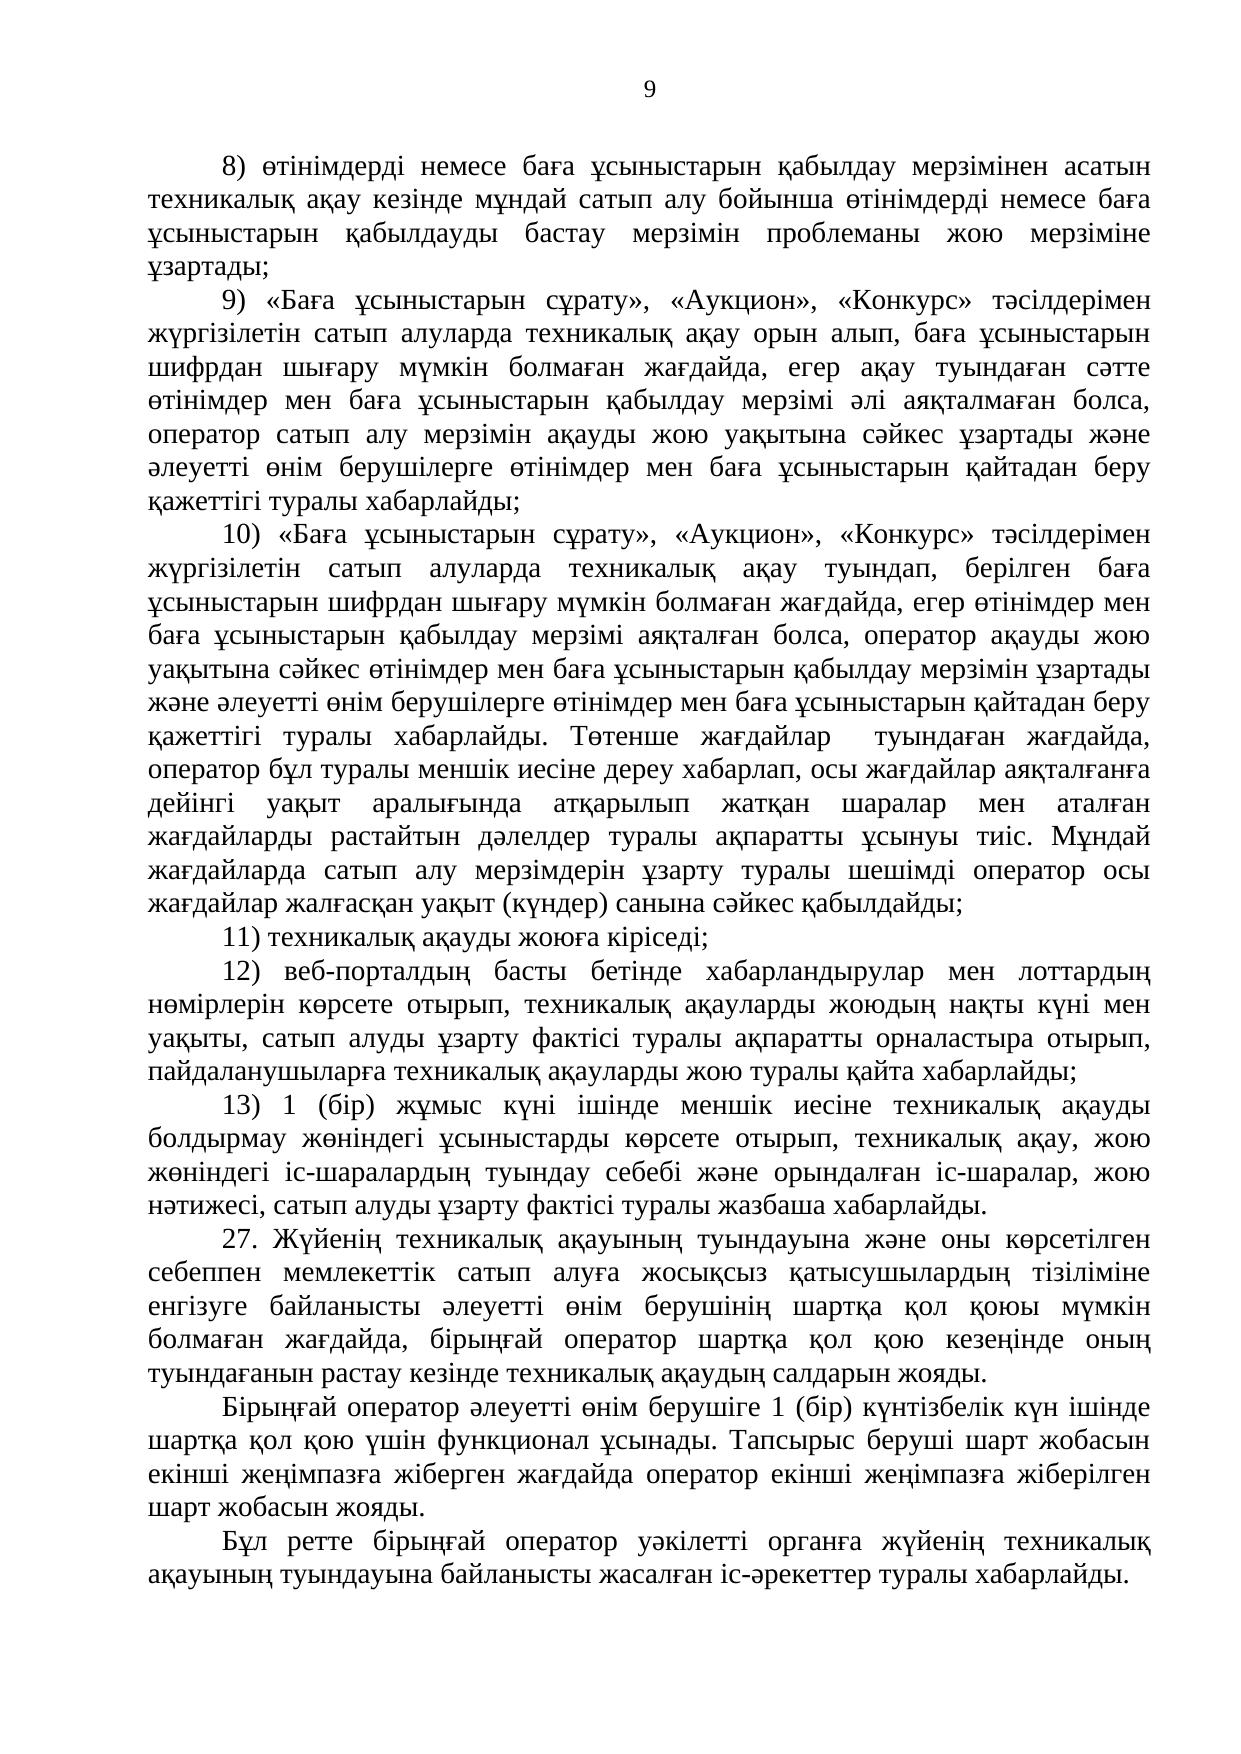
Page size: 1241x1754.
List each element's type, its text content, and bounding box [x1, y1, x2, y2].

text 8) өтінімдерді немесе баға ұсыныстарын қабылдау мерзімінен асатын техникалық ақау кезінде мұндай сатып алу бойынша өтінімдерді немесе баға ұсыныстарын қабылдауды бастау мерзімін проблеманы жою мерзіміне ұзартады; [148, 148, 1152, 282]
text 13) 1 (бір) жұмыс күні ішінде меншік иесіне техникалық ақауды болдырмау жөніндегі ұсыныстарды көрсете отырып, техникалық ақау, жою жөніндегі іс-шаралардың туындау себебі және орындалған іс-шаралар, жою нәтижесі, сатып алуды ұзарту фактісі туралы жазбаша хабарлайды. [148, 1087, 1152, 1221]
text Бұл ретте бірыңғай оператор уәкілетті органға жүйенің техникалық ақауының туындауына байланысты жасалған іс-әрекеттер туралы хабарлайды. [148, 1523, 1152, 1590]
text 9) «Баға ұсыныстарын сұрату», «Аукцион», «Конкурс» тәсілдерімен жүргізілетін сатып алуларда техникалық ақау орын алып, баға ұсыныстарын шифрдан шығару мүмкін болмаған жағдайда, егер ақау туындаған сәтте өтінімдер мен баға ұсыныстарын қабылдау мерзімі әлі аяқталмаған болса, оператор сатып алу мерзімін ақауды жою уақытына сәйкес ұзартады және әлеуетті өнім берушілерге өтінімдер мен баға ұсыныстарын қайтадан беру қажеттігі туралы хабарлайды; [148, 282, 1152, 517]
text Бірыңғай оператор әлеуетті өнім берушіге 1 (бір) күнтізбелік күн ішінде шартқа қол қою үшін функционал ұсынады. Тапсырыс беруші шарт жобасын екінші жеңімпазға жіберген жағдайда оператор екінші жеңімпазға жіберілген шарт жобасын жояды. [148, 1389, 1152, 1523]
text 12) веб-порталдың басты бетінде хабарландырулар мен лоттардың нөмірлерін көрсете отырып, техникалық ақауларды жоюдың нақты күні мен уақыты, сатып алуды ұзарту фактісі туралы ақпаратты орналастыра отырып, пайдаланушыларға техникалық ақауларды жою туралы қайта хабарлайды; [148, 953, 1152, 1087]
text 11) техникалық ақауды жоюға кіріседі; [148, 919, 1152, 953]
text 27. Жүйенің техникалық ақауының туындауына және оны көрсетілген себеппен мемлекеттік сатып алуға жосықсыз қатысушылардың тізіліміне енгізуге байланысты әлеуетті өнім берушінің шартқа қол қоюы мүмкін болмаған жағдайда, бірыңғай оператор шартқа қол қою кезеңінде оның туындағанын растау кезінде техникалық ақаудың салдарын жояды. [148, 1221, 1152, 1389]
text 10) «Баға ұсыныстарын сұрату», «Аукцион», «Конкурс» тәсілдерімен жүргізілетін сатып алуларда техникалық ақау туындап, берілген баға ұсыныстарын шифрдан шығару мүмкін болмаған жағдайда, егер өтінімдер мен баға ұсыныстарын қабылдау мерзімі аяқталған болса, оператор ақауды жою уақытына сәйкес өтінімдер мен баға ұсыныстарын қабылдау мерзімін ұзартады және әлеуетті өнім берушілерге өтінімдер мен баға ұсыныстарын қайтадан беру қажеттігі туралы хабарлайды. Төтенше жағдайлар туындаған жағдайда, оператор бұл туралы меншік иесіне дереу хабарлап, осы жағдайлар аяқталғанға дейінгі уақыт аралығында атқарылып жатқан шаралар мен аталған жағдайларды растайтын дәлелдер туралы ақпаратты ұсынуы тиіс. Мұндай жағдайларда сатып алу мерзімдерін ұзарту туралы шешімді оператор осы жағдайлар жалғасқан уақыт (күндер) санына сәйкес қабылдайды; [148, 517, 1152, 919]
